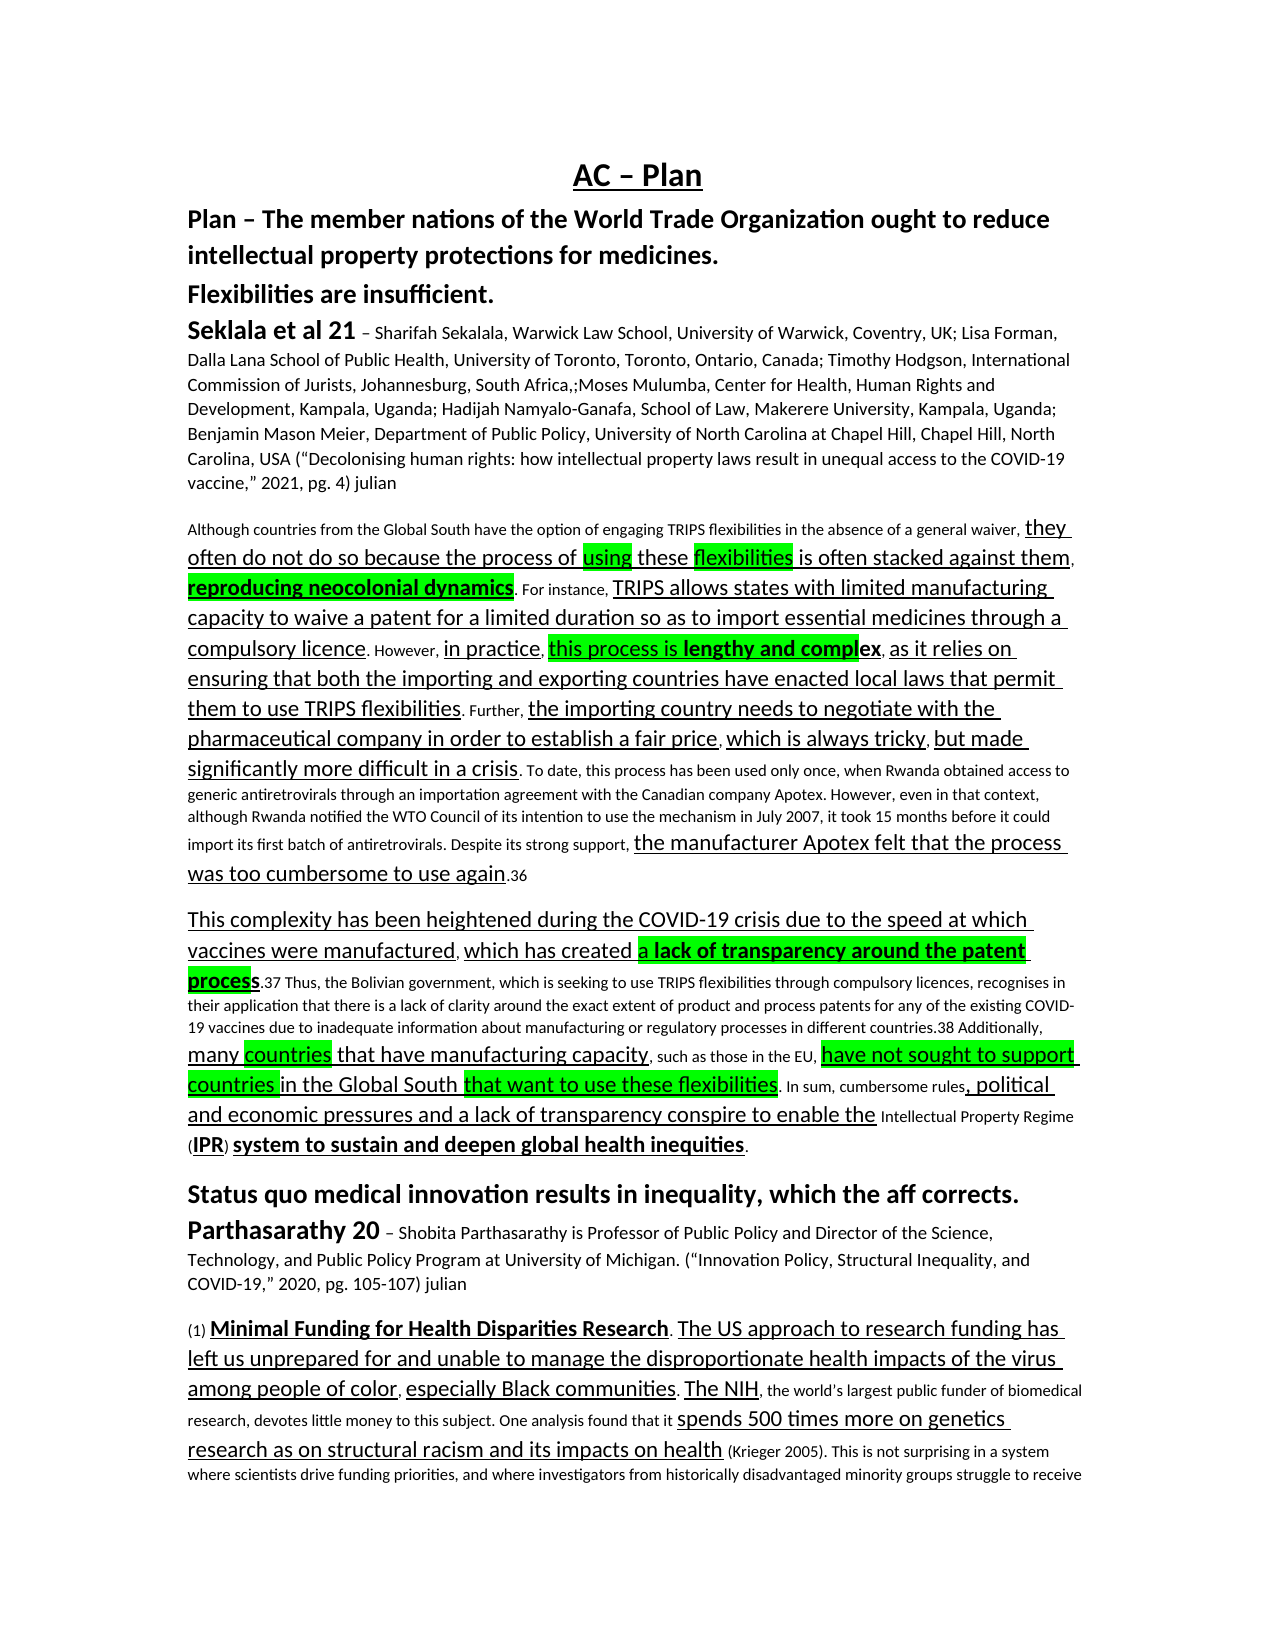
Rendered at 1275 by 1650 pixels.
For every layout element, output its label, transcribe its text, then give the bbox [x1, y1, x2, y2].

text Although countries from the Global South have the option of engaging TRIPS flexibilities in the absence of a general waiver, they often do not do so because the process of using these flexibilities is often stacked against them, reproducing neocolonial dynamics. For instance, TRIPS allows states with limited manufacturing capacity to waive a patent for a limited duration so as to import essential medicines through a compulsory licence. However, in practice, this process is lengthy and complex, as it relies on ensuring that both the importing and exporting countries have enacted local laws that permit them to use TRIPS flexibilities. Further, the importing country needs to negotiate with the pharmaceutical company in order to establish a fair price, which is always tricky, but made significantly more difficult in a crisis. To date, this process has been used only once, when Rwanda obtained access to generic antiretrovirals through an importation agreement with the Canadian company Apotex. However, even in that context, although Rwanda notified the WTO Council of its intention to use the mechanism in July 2007, it took 15 months before it could import its first batch of antiretrovirals. Despite its strong support, the manufacturer Apotex felt that the process was too cumbersome to use again.36 [187, 513, 1087, 887]
text Parthasarathy 20 – Shobita Parthasarathy is Professor of Public Policy and Director of the Science, Technology, and Public Policy Program at University of Michigan. (“Innovation Policy, Structural Inequality, and COVID-19,” 2020, pg. 105-107) julian [187, 1213, 1087, 1296]
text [187, 1314, 1087, 1485]
subtitle AC – Plan [187, 154, 1087, 195]
text This complexity has been heightened during the COVID-19 crisis due to the speed at which vaccines were manufactured, which has created a lack of transparency around the patent process.37 Thus, the Bolivian government, which is seeking to use TRIPS flexibilities through compulsory licences, recognises in their application that there is a lack of clarity around the exact extent of product and process patents for any of the existing COVID-19 vaccines due to inadequate information about manufacturing or regulatory processes in different countries.38 Additionally, many countries that have manufacturing capacity, such as those in the EU, have not sought to support countries in the Global South that want to use these flexibilities. In sum, cumbersome rules, political and economic pressures and a lack of transparency conspire to enable the Intellectual Property Regime (IPR) system to sustain and deepen global health inequities. [187, 906, 1087, 1159]
subtitle Status quo medical innovation results in inequality, which the aff corrects. [187, 1177, 1087, 1211]
subtitle Plan – The member nations of the World Trade Organization ought to reduce intellectual property protections for medicines. [187, 202, 1087, 271]
text Seklala et al 21 – Sharifah Sekalala, Warwick Law School, University of Warwick, Coventry, UK; Lisa Forman, Dalla Lana School of Public Health, University of Toronto, Toronto, Ontario, Canada; Timothy Hodgson, International Commission of Jurists, Johannesburg, South Africa,;Moses Mulumba, Center for Health, Human Rights and Development, Kampala, Uganda; Hadijah Namyalo-Ganafa, School of Law, Makerere University, Kampala, Uganda; Benjamin Mason Meier, Department of Public Policy, University of North Carolina at Chapel Hill, Chapel Hill, North Carolina, USA (“Decolonising human rights: how intellectual property laws result in unequal access to the COVID-19 vaccine,” 2021, pg. 4) julian [187, 313, 1087, 494]
subtitle Flexibilities are insufficient. [187, 278, 1087, 311]
